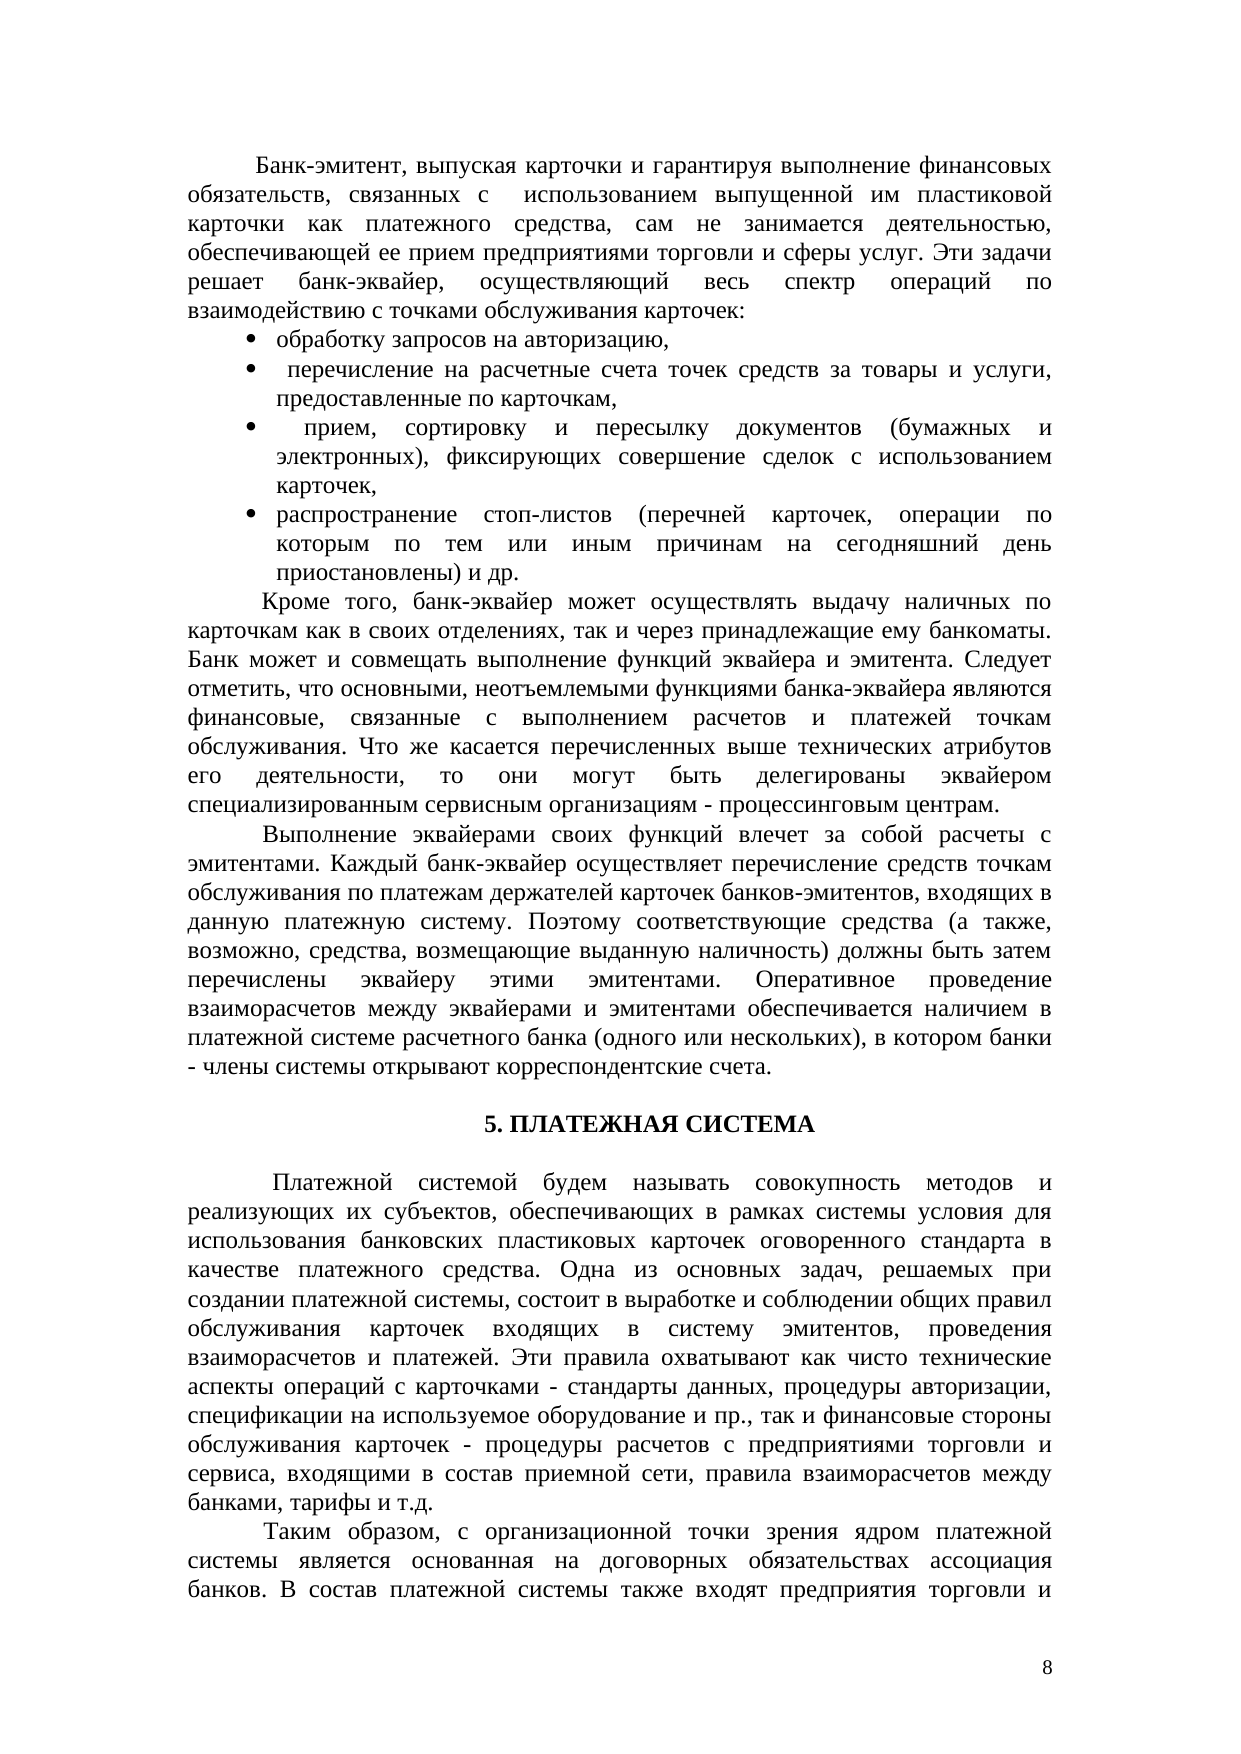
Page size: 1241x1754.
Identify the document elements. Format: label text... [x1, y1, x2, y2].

list прием, сортировку и пересылку документов (бумажных и электронных), фиксирующих совершение сделок с использованием карточек, [247, 412, 1053, 499]
text Выполнение эквайерами своих функций влечет за собой расчеты с эмитентами. Каждый банк-эквайер осуществляет перечисление средств точкам обслуживания по платежам держателей карточек банков-эмитентов, входящих в данную платежную систему. Поэтому соответствующие средства (а также, возможно, средства, возмещающие выданную наличность) должны быть затем перечислены эквайеру этими эмитентами. Оперативное проведение взаиморасчетов между эквайерами и эмитентами обеспечивается наличием в платежной системе расчетного банка (одного или нескольких), в котором банки - члены системы открывают корреспондентские счета. [187, 818, 1053, 1080]
text 5. ПЛАТЕЖНАЯ СИСТЕМА [187, 1109, 1053, 1138]
text Кроме того, банк-эквайер может осуществлять выдачу наличных по карточкам как в своих отделениях, так и через принадлежащие ему банкоматы. Банк может и совмещать выполнение функций эквайера и эмитента. Следует отметить, что основными, неотъемлемыми функциями банка-эквайера являются финансовые, связанные с выполнением расчетов и платежей точкам обслуживания. Что же касается перечисленных выше технических атрибутов его деятельности, то они могут быть делегированы эквайером специализированным сервисным организациям - процессинговым центрам. [187, 586, 1053, 818]
list перечисление на расчетные счета точек средств за товары и услуги, предоставленные по карточкам, [247, 353, 1053, 412]
list распространение стоп-листов (перечней карточек, операции по которым по тем или иным причинам на сегодняшний день приостановлены) и др. [247, 499, 1053, 586]
text Платежной системой будем называть совокупность методов и реализующих их субъектов, обеспечивающих в рамках системы условия для использования банковских пластиковых карточек оговоренного стандарта в качестве платежного средства. Одна из основных задач, решаемых при создании платежной системы, состоит в выработке и соблюдении общих правил обслуживания карточек входящих в систему эмитентов, проведения взаиморасчетов и платежей. Эти правила охватывают как чисто технические аспекты операций с карточками - стандарты данных, процедуры авторизации, спецификации на используемое оборудование и пр., так и финансовые стороны обслуживания карточек - процедуры расчетов с предприятиями торговли и сервиса, входящими в состав приемной сети, правила взаиморасчетов между банками, тарифы и т.д. [187, 1167, 1053, 1516]
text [187, 1516, 1053, 1603]
list обработку запросов на авторизацию, [247, 324, 1053, 353]
text Банк-эмитент, выпуская карточки и гарантируя выполнение финансовых обязательств, связанных с использованием выпущенной им пластиковой карточки как платежного средства, сам не занимается деятельностью, обеспечивающей ее прием предприятиями торговли и сферы услуг. Эти задачи решает банк-эквайер, осуществляющий весь спектр операций по взаимодействию с точками обслуживания карточек: [187, 150, 1053, 324]
